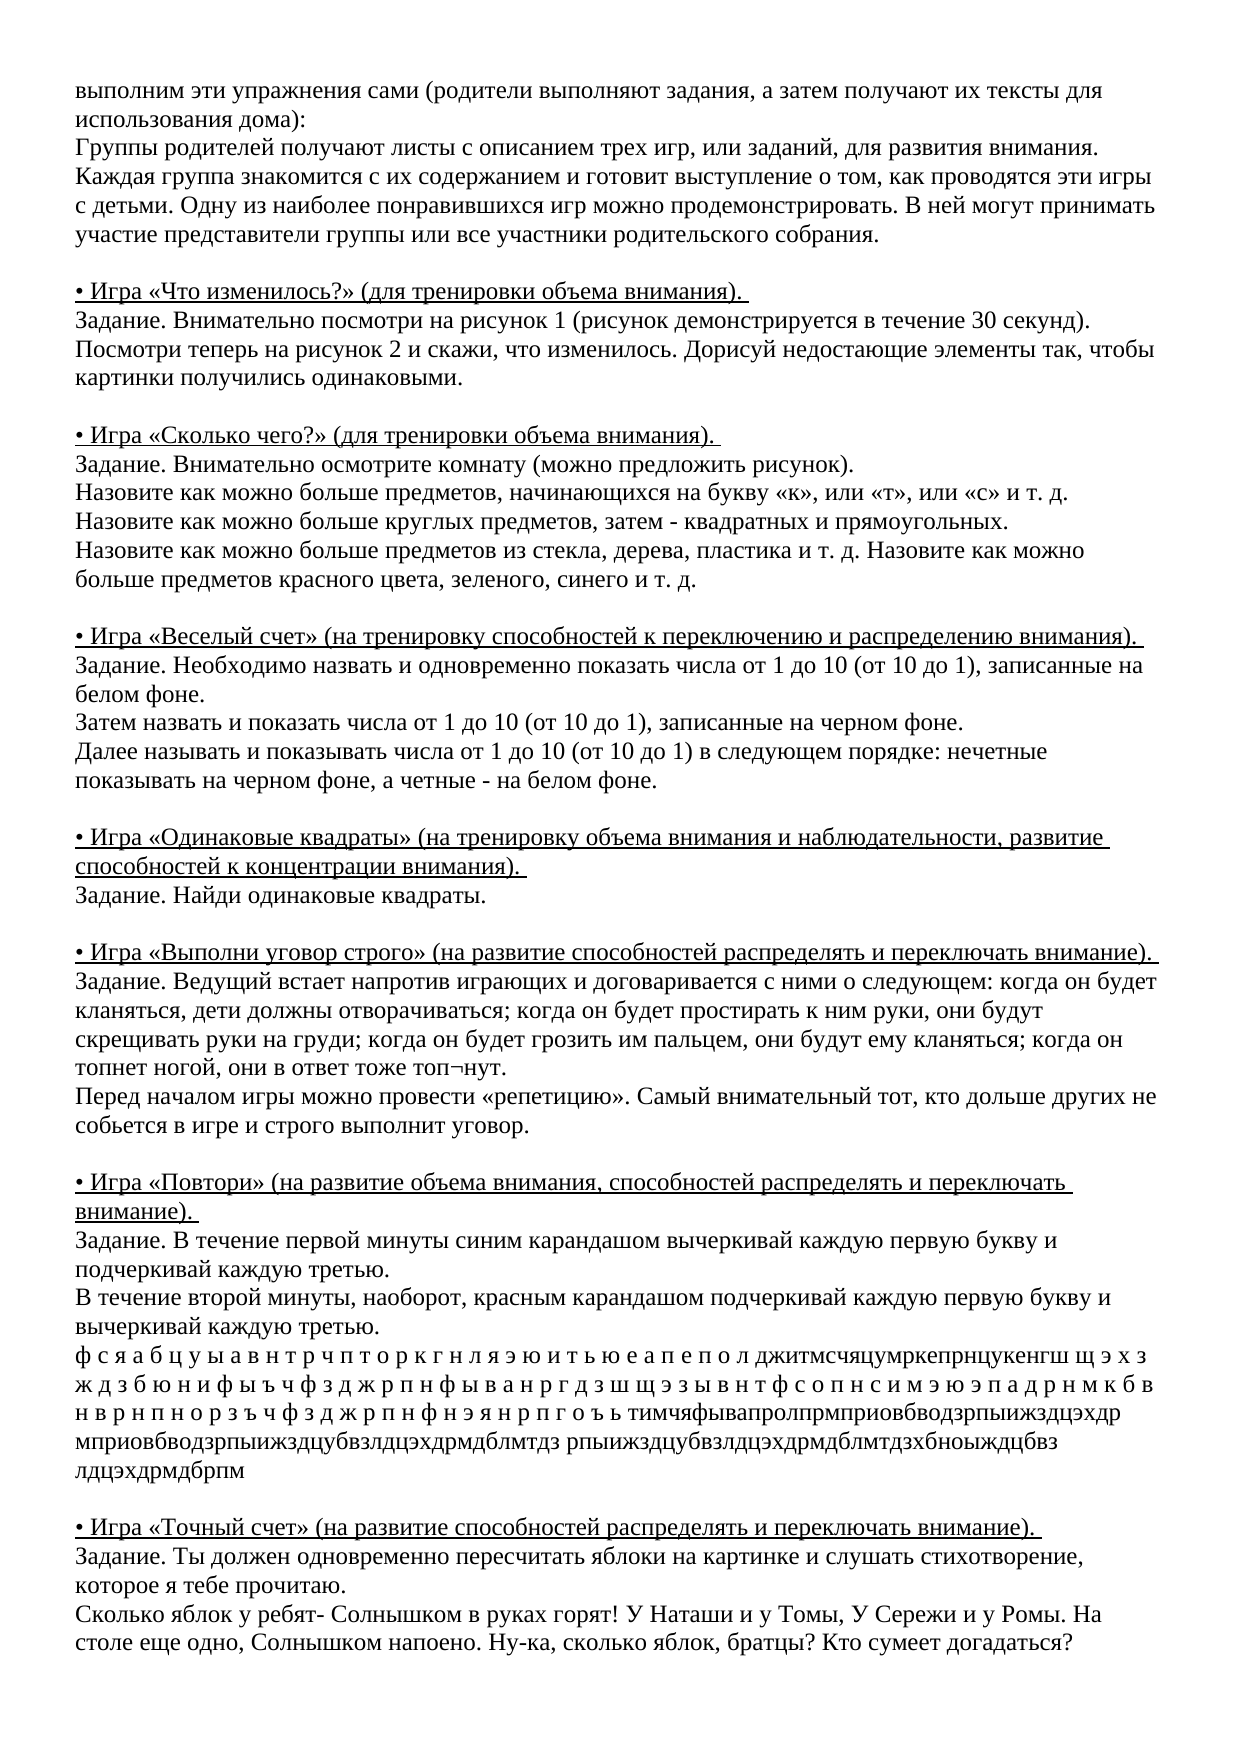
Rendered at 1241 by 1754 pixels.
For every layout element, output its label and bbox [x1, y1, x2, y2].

text [75, 75, 1165, 1656]
